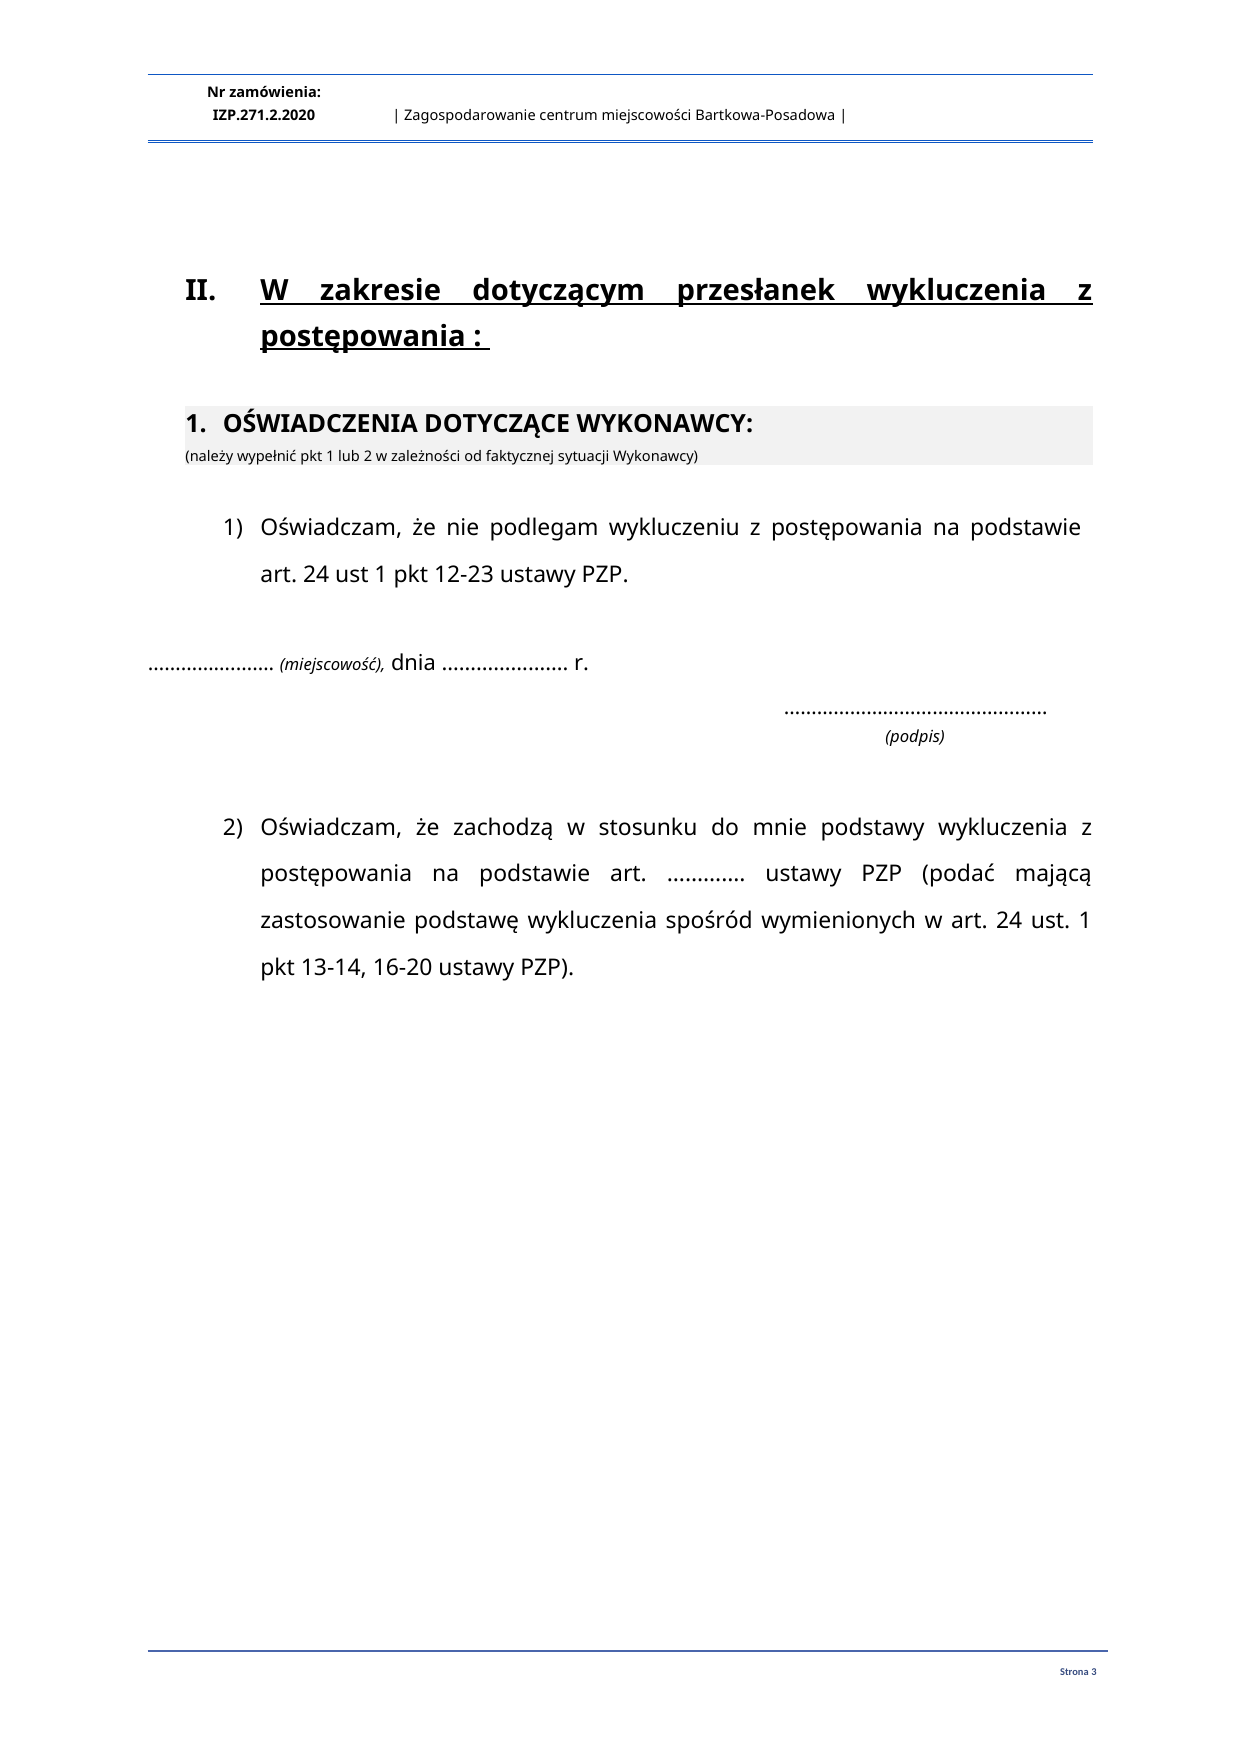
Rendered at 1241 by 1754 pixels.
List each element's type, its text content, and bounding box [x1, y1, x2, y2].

text (podpis) [738, 724, 1093, 747]
text ………………………………………… [738, 692, 1093, 720]
text (należy wypełnić pkt 1 lub 2 w zależności od faktycznej sytuacji Wykonawcy) [185, 445, 1093, 465]
list OŚWIADCZENIA DOTYCZĄCE WYKONAWCY: [185, 406, 1093, 440]
text …………….……. (miejscowość), dnia …………………. r. [148, 647, 1093, 677]
list W zakresie dotyczącym przesłanek wykluczenia z postępowania : [185, 269, 1093, 354]
list Oświadczam, że zachodzą w stosunku do mnie podstawy wykluczenia z postępowania na podstawie art. …………. ustawy PZP (podać mającą zastosowanie podstawę wykluczenia spośród wymienionych w art. 24 ust. 1 pkt 13-14, 16-20 ustawy PZP). [223, 811, 1093, 982]
list Oświadczam, że nie podlegam wykluczeniu z postępowania na podstawie art. 24 ust 1 pkt 12-23 ustawy PZP. [223, 511, 1093, 589]
